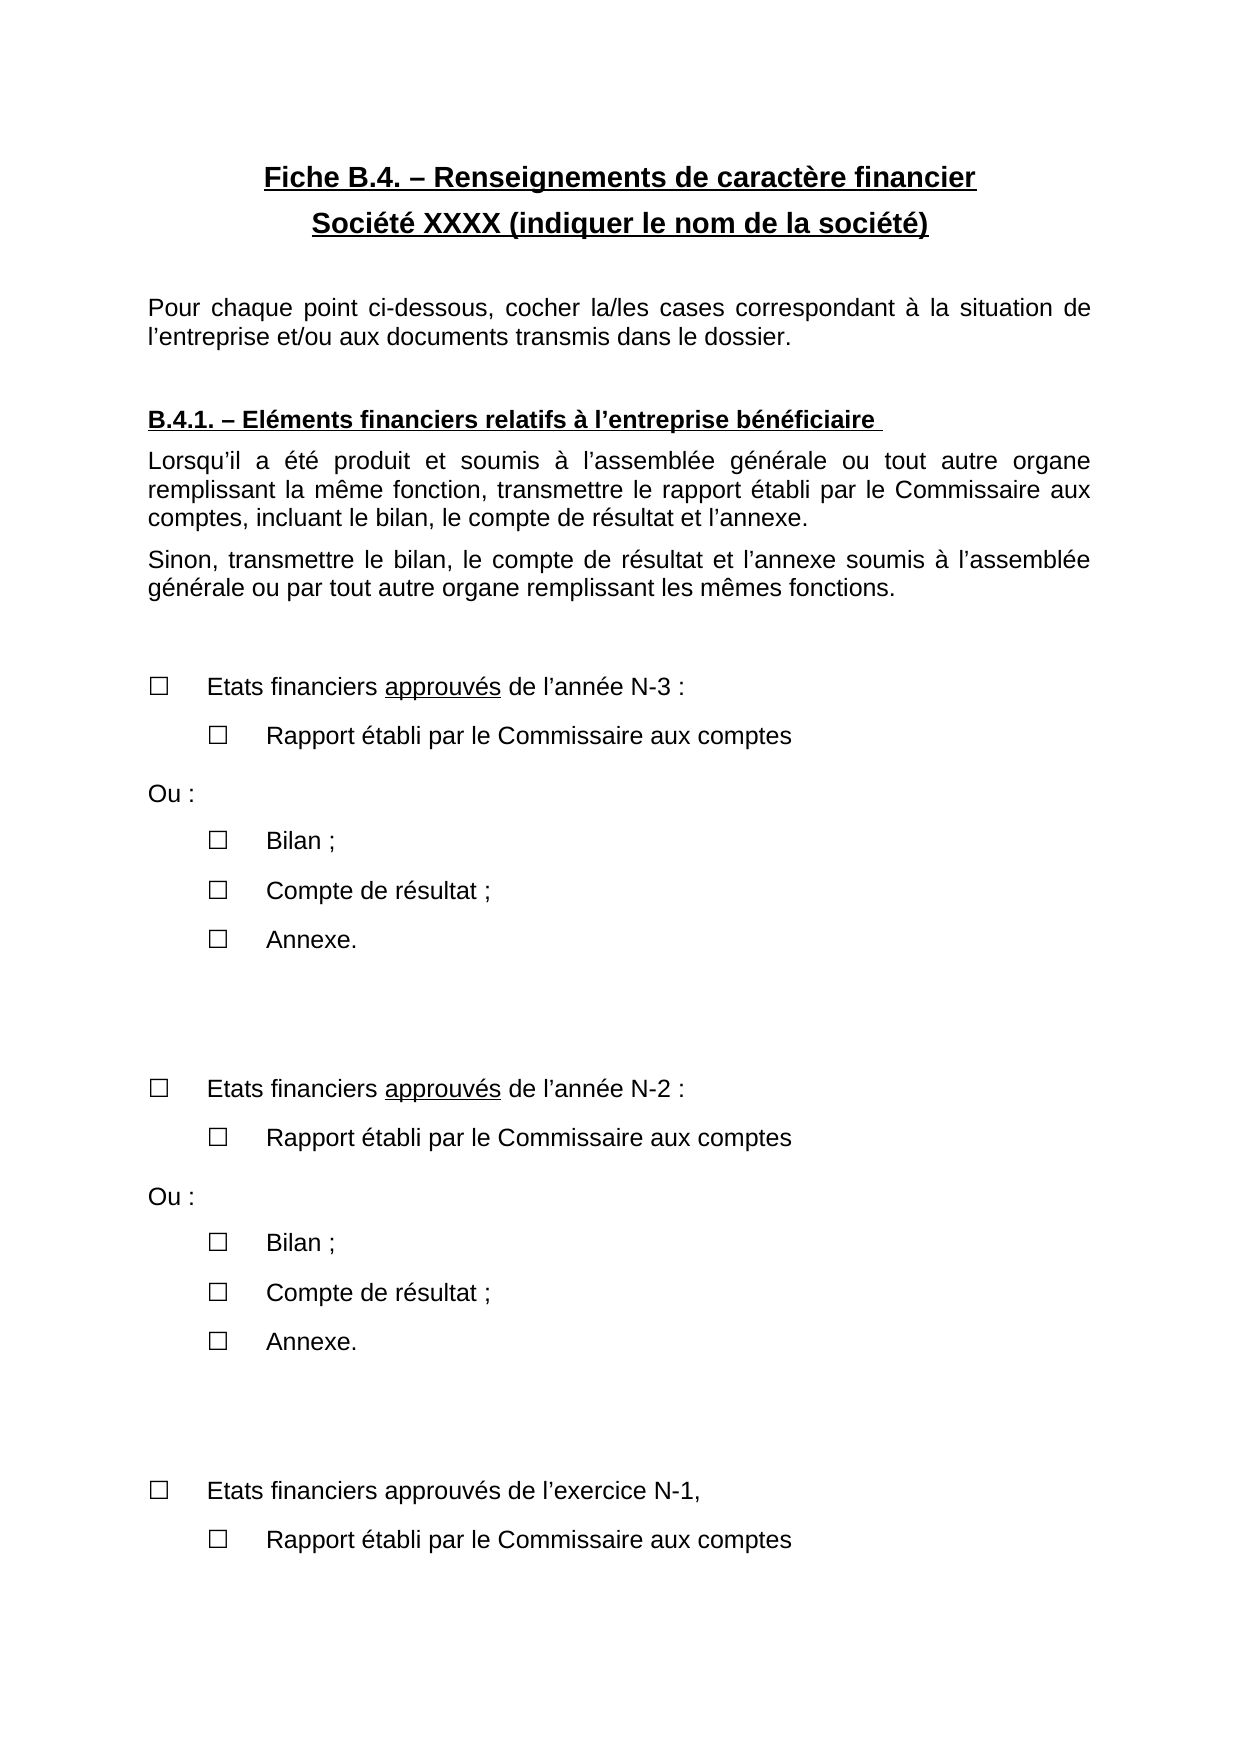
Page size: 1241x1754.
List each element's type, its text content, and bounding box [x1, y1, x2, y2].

text Société XXXX (indiquer le nom de la société) [148, 206, 1093, 240]
text Ou : [148, 779, 1093, 808]
text Bilan ; [207, 1225, 1093, 1259]
text Ou : [148, 1181, 1093, 1210]
text Fiche B.4. – Renseignements de caractère financier [148, 160, 1093, 194]
text Rapport établi par le Commissaire aux comptes [207, 1120, 1093, 1154]
text Etats financiers approuvés de l’année N-2 : [148, 1070, 1093, 1104]
text Annexe. [207, 922, 1093, 956]
text B.4.1. – Eléments financiers relatifs à l’entreprise bénéficiaire [148, 405, 1093, 433]
text Rapport établi par le Commissaire aux comptes [207, 718, 1093, 752]
text Lorsqu’il a été produit et soumis à l’assemblée générale ou tout autre organe remplissant la même fonction, transmettre le rapport établi par le Commissaire aux comptes, incluant le bilan, le compte de résultat et l’annexe. [148, 446, 1093, 532]
text Pour chaque point ci-dessous, cocher la/les cases correspondant à la situation de l’entreprise et/ou aux documents transmis dans le dossier. [148, 293, 1093, 351]
text Annexe. [207, 1323, 1093, 1358]
text Compte de résultat ; [207, 1274, 1093, 1308]
text Rapport établi par le Commissaire aux comptes [207, 1522, 1093, 1556]
text Etats financiers approuvés de l’année N-3 : [148, 668, 1093, 702]
text Sinon, transmettre le bilan, le compte de résultat et l’annexe soumis à l’assemblée générale ou par tout autre organe remplissant les mêmes fonctions. [148, 545, 1093, 602]
text Compte de résultat ; [207, 872, 1093, 906]
text Etats financiers approuvés de l’exercice N-1, [148, 1472, 1093, 1506]
text Bilan ; [207, 823, 1093, 857]
